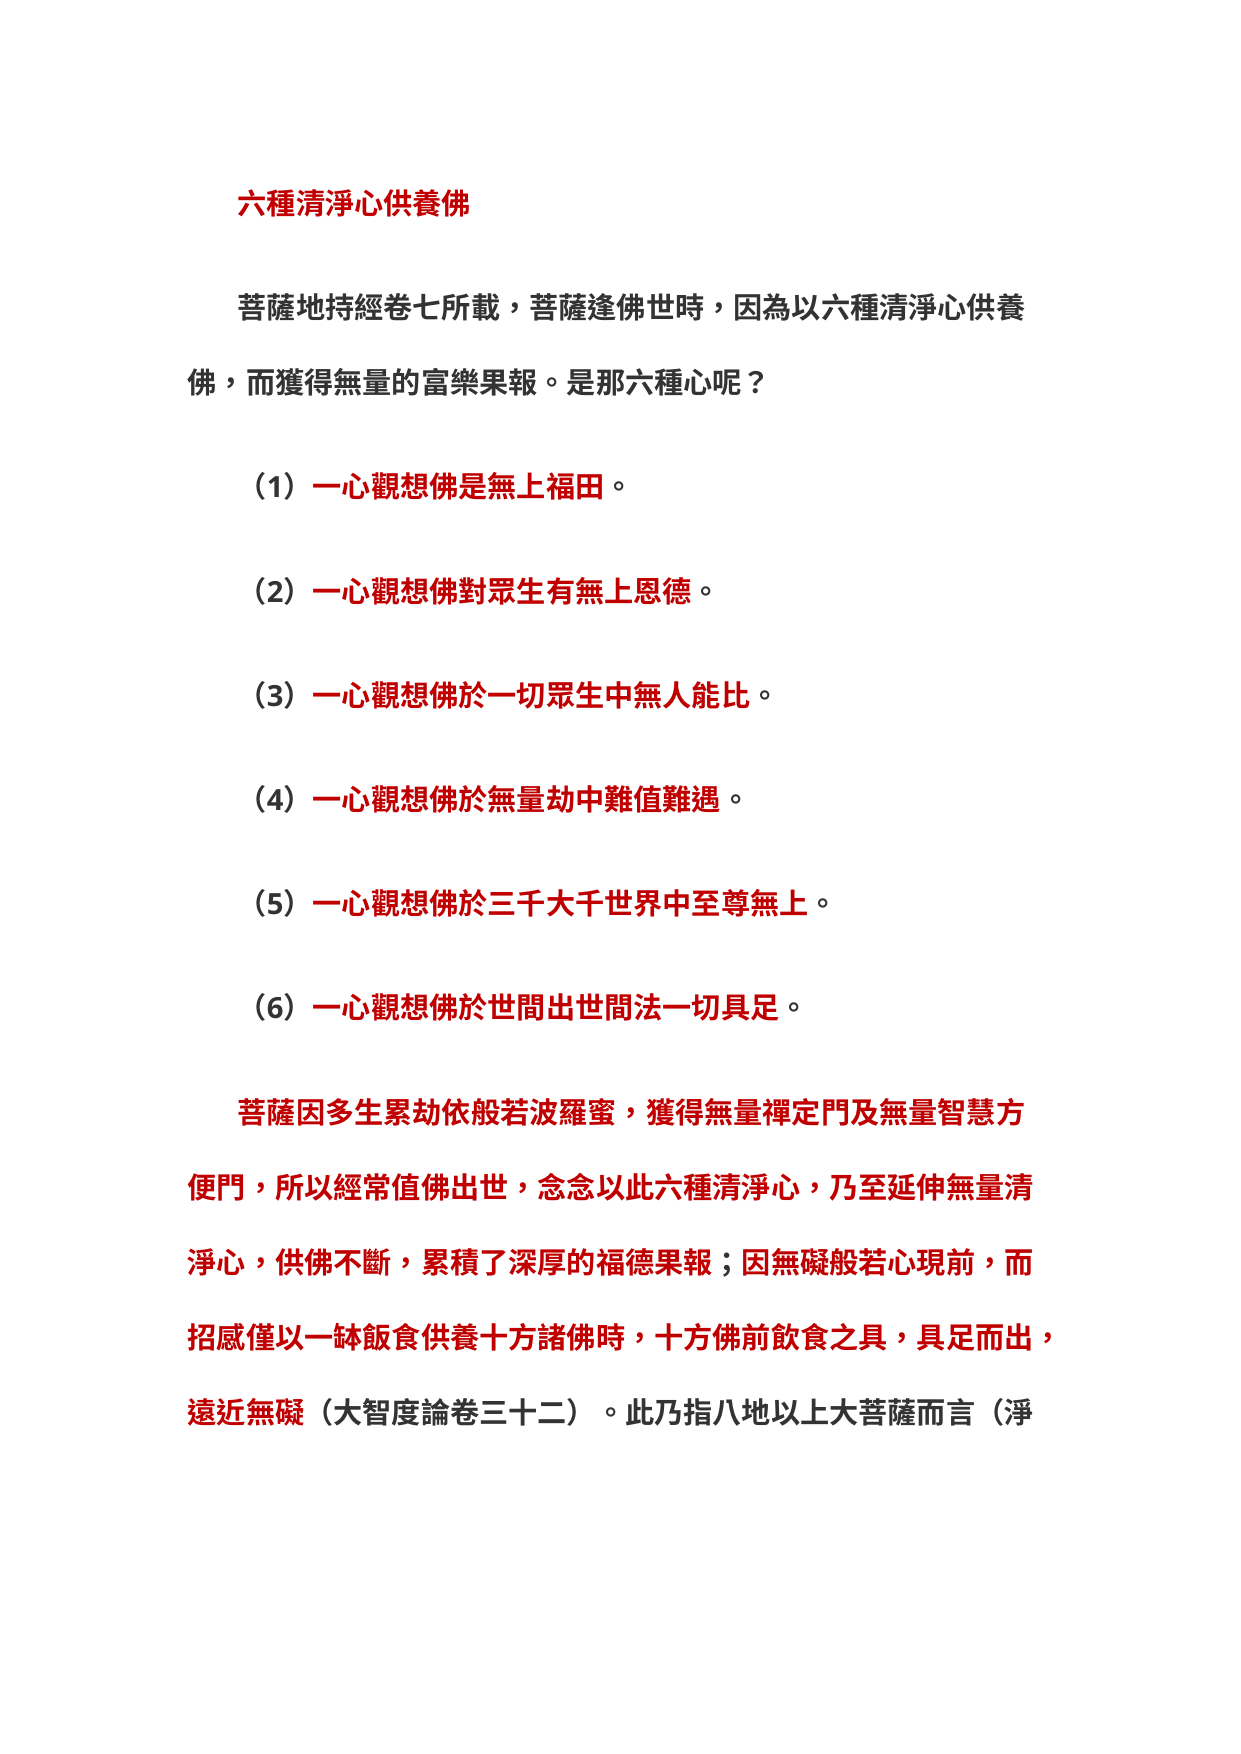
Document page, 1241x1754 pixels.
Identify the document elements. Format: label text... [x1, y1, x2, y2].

text （6）一心觀想佛於世間出世間法一切具足。 [187, 969, 1053, 1044]
text （2）一心觀想佛對眾生有無上恩德。 [187, 552, 1053, 627]
text （1）一心觀想佛是無上福田。 [187, 448, 1053, 523]
text 六種清淨心供養佛 [187, 164, 1053, 239]
text （4）一心觀想佛於無量劫中難值難遇。 [187, 760, 1053, 835]
text （3）一心觀想佛於一切眾生中無人能比。 [187, 656, 1053, 731]
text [187, 1073, 1053, 1448]
text 菩薩地持經卷七所載，菩薩逢佛世時，因為以六種清淨心供養佛，而獲得無量的富樂果報。是那六種心呢？ [187, 269, 1053, 419]
text （5）一心觀想佛於三千大千世界中至尊無上。 [187, 864, 1053, 939]
